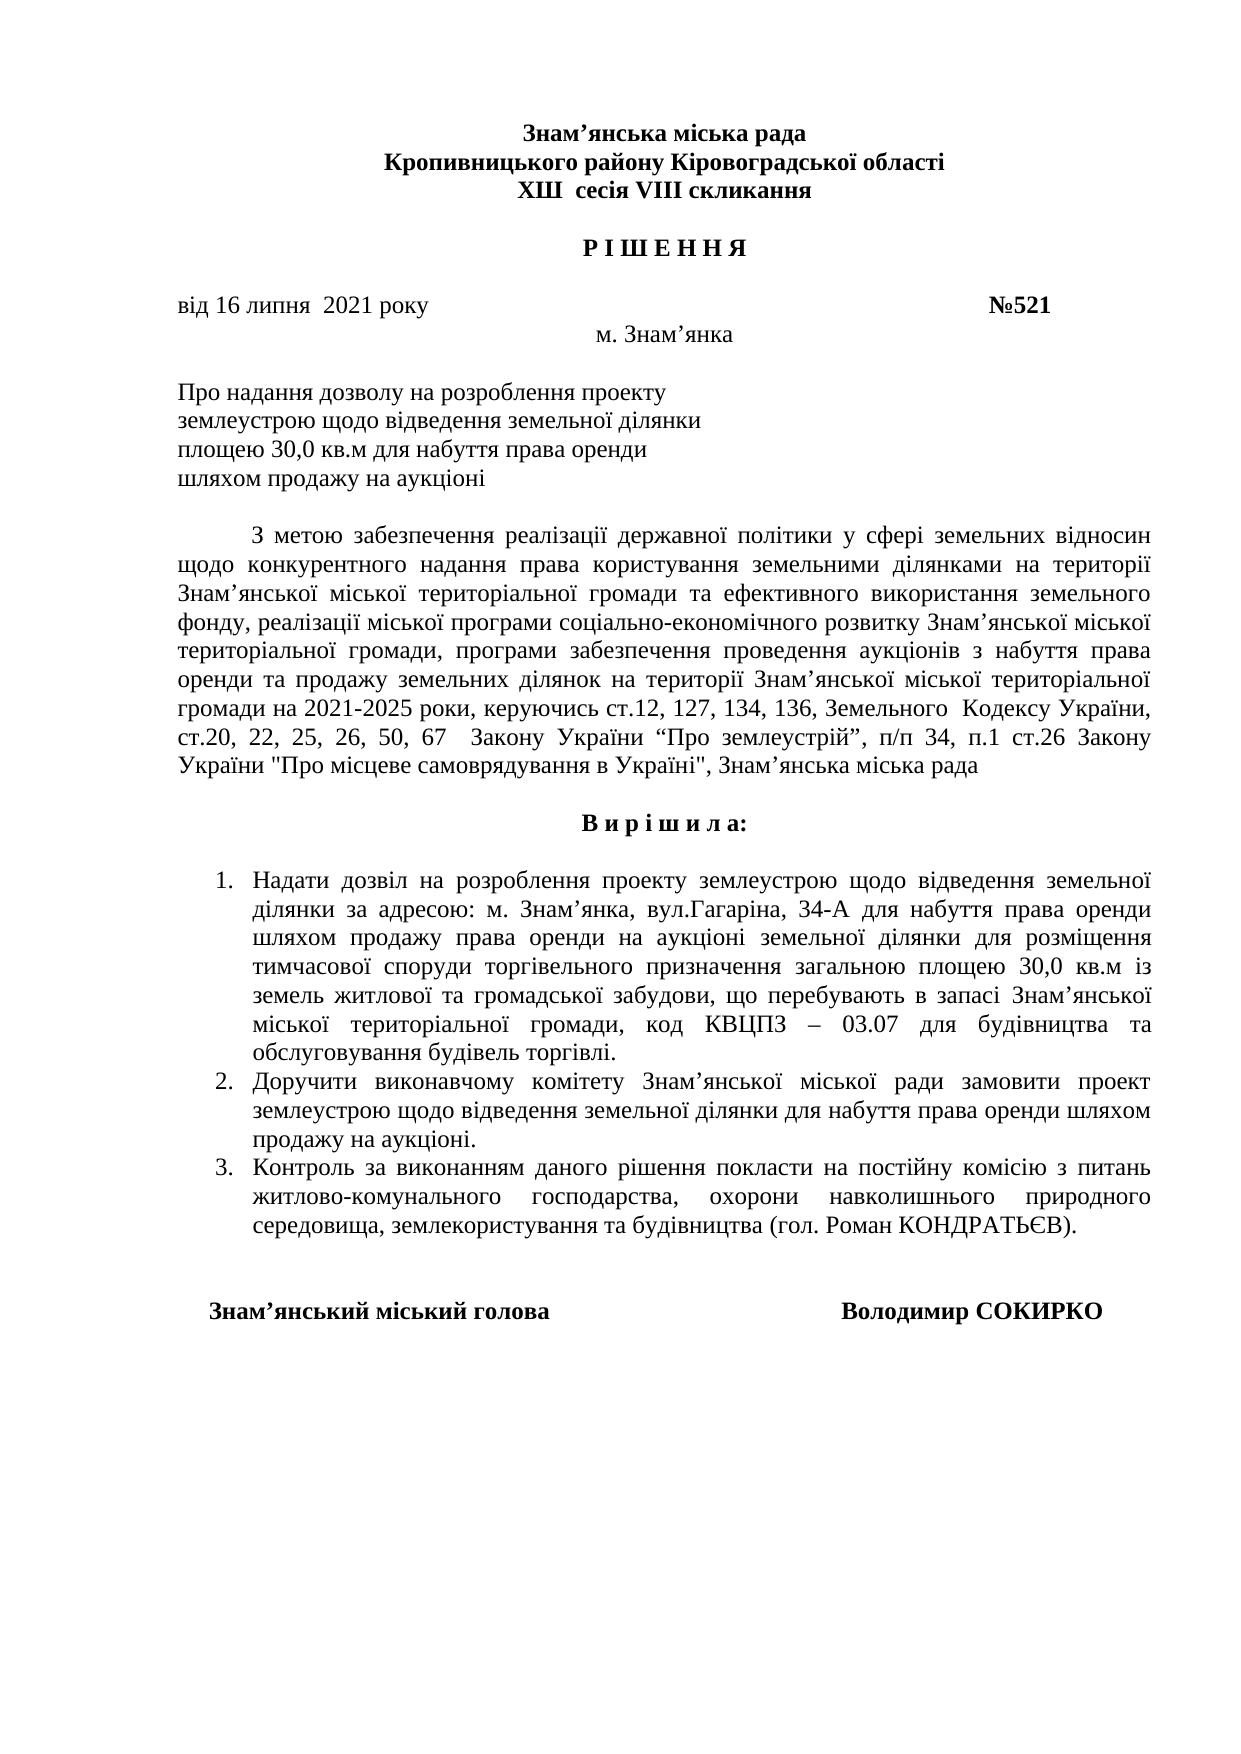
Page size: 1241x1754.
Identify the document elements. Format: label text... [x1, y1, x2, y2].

text XШ сесія VIIІ скликання [177, 176, 1152, 204]
text Про надання дозволу на розроблення проекту [177, 377, 1152, 406]
text землеустрою щодо відведення земельної ділянки [177, 406, 1152, 434]
text Кропивницького району Кіровоградської області [177, 147, 1152, 176]
text З метою забезпечення реалізації державної політики у сфері земельних відносин щодо конкурентного надання права користування земельними ділянками на території Знам’янської міської територіальної громади та ефективного використання земельного фонду, реалізації міської програми соціально-економічного розвитку Знам’янської міської територіальної громади, програми забезпечення проведення аукціонів з набуття права оренди та продажу земельних ділянок на території Знам’янської міської територіальної громади на 2021-2025 роки, керуючись ст.12, 127, 134, 136, Земельного Кодексу України, ст.20, 22, 25, 26, 50, 67 Закону України “Про землеустрій”, п/п 34, п.1 ст.26 Закону України "Про мiсцеве самоврядування в Українi", Знам’янська мiська рада [177, 521, 1152, 779]
text м. Знам’янка [177, 319, 1152, 348]
text від 16 липня 2021 року №521 [177, 291, 1152, 319]
text площею 30,0 кв.м для набуття права оренди [177, 434, 1152, 463]
text Знам’янський міський голова Володимир СОКИРКО [177, 1296, 1152, 1325]
list Доручити виконавчому комітету Знам’янської міської ради замовити проект землеустрою щодо відведення земельної ділянки для набуття права оренди шляхом продажу на аукціоні. [215, 1066, 1152, 1152]
text В и р і ш и л а: [177, 808, 1152, 837]
text Знам’янська міська рада [177, 118, 1152, 147]
text шляхом продажу на аукціоні [177, 463, 1152, 492]
list Надати дозвіл на розроблення проекту землеустрою щодо відведення земельної ділянки за адресою: м. Знам’янка, вул.Гагаріна, 34-А для набуття права оренди шляхом продажу права оренди на аукціоні земельної ділянки для розміщення тимчасової споруди торгівельного призначення загальною площею 30,0 кв.м із земель житлової та громадської забудови, що перебувають в запасі Знам’янської міської територіальної громади, код КВЦПЗ – 03.07 для будівництва та обслуговування будівель торгівлі. [215, 865, 1152, 1066]
text Р І Ш Е Н Н Я [177, 233, 1152, 262]
list Контроль за виконанням даного рішення покласти на постійну комісію з питань житлово-комунального господарства, охорони навколишнього природного середовища, землекористування та будівництва (гол. Роман КОНДРАТЬЄВ). [215, 1152, 1152, 1239]
